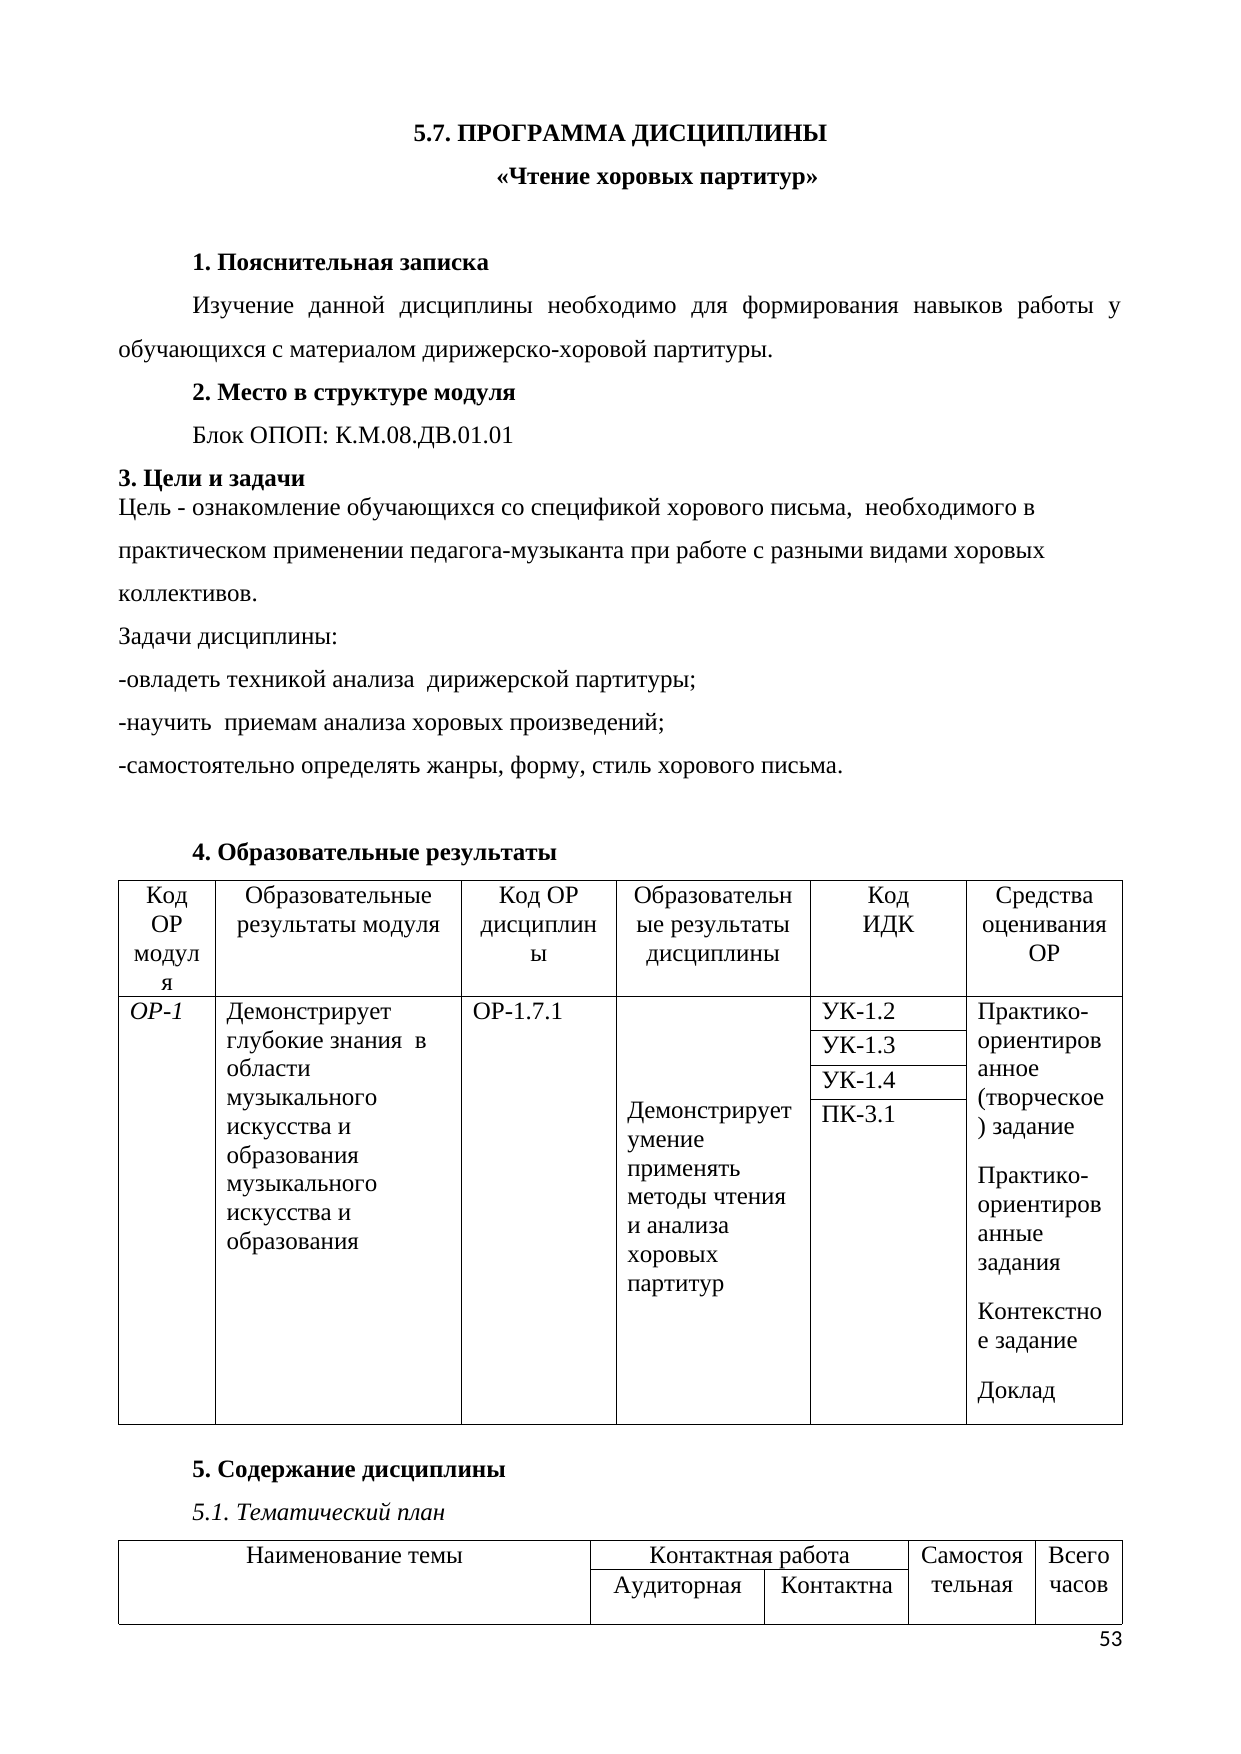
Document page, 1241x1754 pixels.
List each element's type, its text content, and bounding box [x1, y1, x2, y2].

table_cell Аудиторная работа [591, 1570, 764, 1623]
table_header Самостоятельная работа [909, 1541, 1035, 1623]
text -овладеть техникой анализа дирижерской партитуры; [118, 664, 1122, 693]
table_header Код ОР модуля [119, 881, 215, 996]
text 5.7. ПРОГРАММА ДИСЦИПЛИНЫ [118, 118, 1122, 147]
text Задачи дисциплины: [118, 621, 1122, 650]
text 4. Образовательные результаты [118, 837, 1122, 866]
table_cell УК-1.4 [811, 1066, 966, 1099]
text 1. Пояснительная записка [118, 247, 1122, 276]
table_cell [765, 1570, 908, 1623]
text -самостоятельно определять жанры, форму, стиль хорового письма. [118, 751, 1122, 779]
text Блок ОПОП: К.М.08.ДВ.01.01 [118, 420, 1122, 449]
text «Чтение хоровых партитур» [118, 161, 1122, 190]
text 5. Содержание дисциплины [118, 1454, 1122, 1482]
text Изучение данной дисциплины необходимо для формирования навыков работы у обучающихся с материалом дирижерско-хоровой партитуры. [118, 291, 1122, 362]
table_cell Демонстрирует умение применять методы чтения и анализа хоровых партитур [617, 997, 810, 1424]
table_header Средства оценивания ОР [967, 881, 1122, 996]
table_header Контактная работа [591, 1541, 908, 1569]
table_header Код ИДК [811, 881, 966, 996]
table_header Образовательные результаты модуля [216, 881, 461, 996]
table_cell ОР-1 [119, 997, 215, 1424]
table_cell УК-1.3 [811, 1031, 966, 1064]
table_cell Демонстрирует глубокие знания в области музыкального искусства и образования музыкального искусства и образования [216, 997, 461, 1424]
table_header Наименование темы [119, 1541, 590, 1623]
text Цель - ознакомление обучающихся со спецификой хорового письма, необходимого в практическом применении педагога-музыканта при работе с разными видами хоровых коллективов. [118, 492, 1122, 607]
table_header Код ОР дисциплины [462, 881, 616, 996]
table_header Образовательные результаты дисциплины [617, 881, 810, 996]
table_cell УК-1.2 [811, 997, 966, 1030]
text -научить приемам анализа хоровых произведений; [118, 707, 1122, 736]
text 3. Цели и задачи [118, 463, 1122, 492]
table_cell ОР-1.7.1 [462, 997, 616, 1424]
text 2. Место в структуре модуля [118, 377, 1122, 406]
table_cell Практико-ориентированное (творческое) задание Практико-ориентированные задания Контекстное задание Доклад [967, 997, 1122, 1424]
table_cell ПК-3.1 [811, 1100, 966, 1424]
text 5.1. Тематический план [118, 1497, 1122, 1526]
table_header Всего часов по дисциплине [1036, 1541, 1122, 1623]
